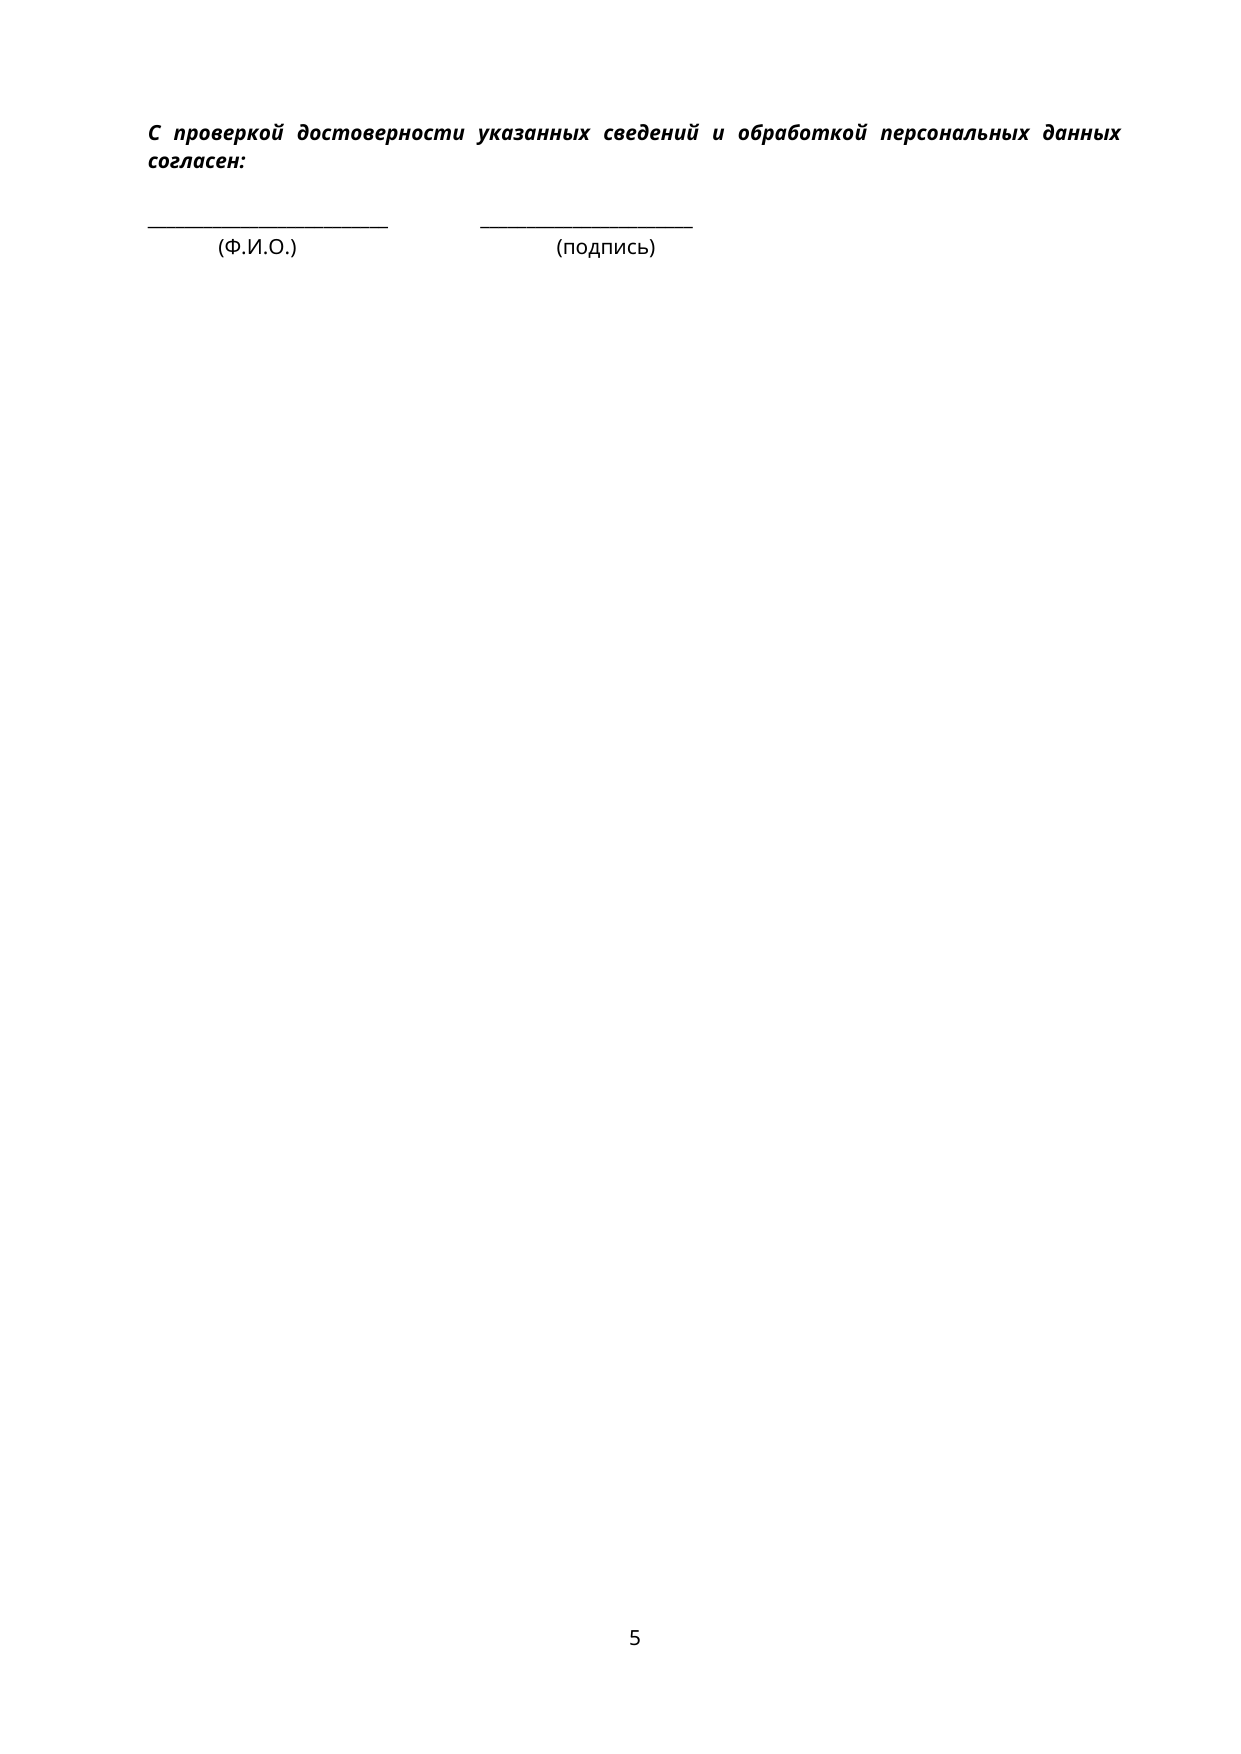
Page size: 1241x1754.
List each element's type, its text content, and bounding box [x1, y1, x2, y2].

text (Ф.И.О.) (подпись) [148, 232, 1122, 260]
text __________________________ _______________________ [148, 203, 1122, 232]
text С проверкой достоверности указанных сведений и обработкой персональных данных согласен: [148, 118, 1122, 175]
